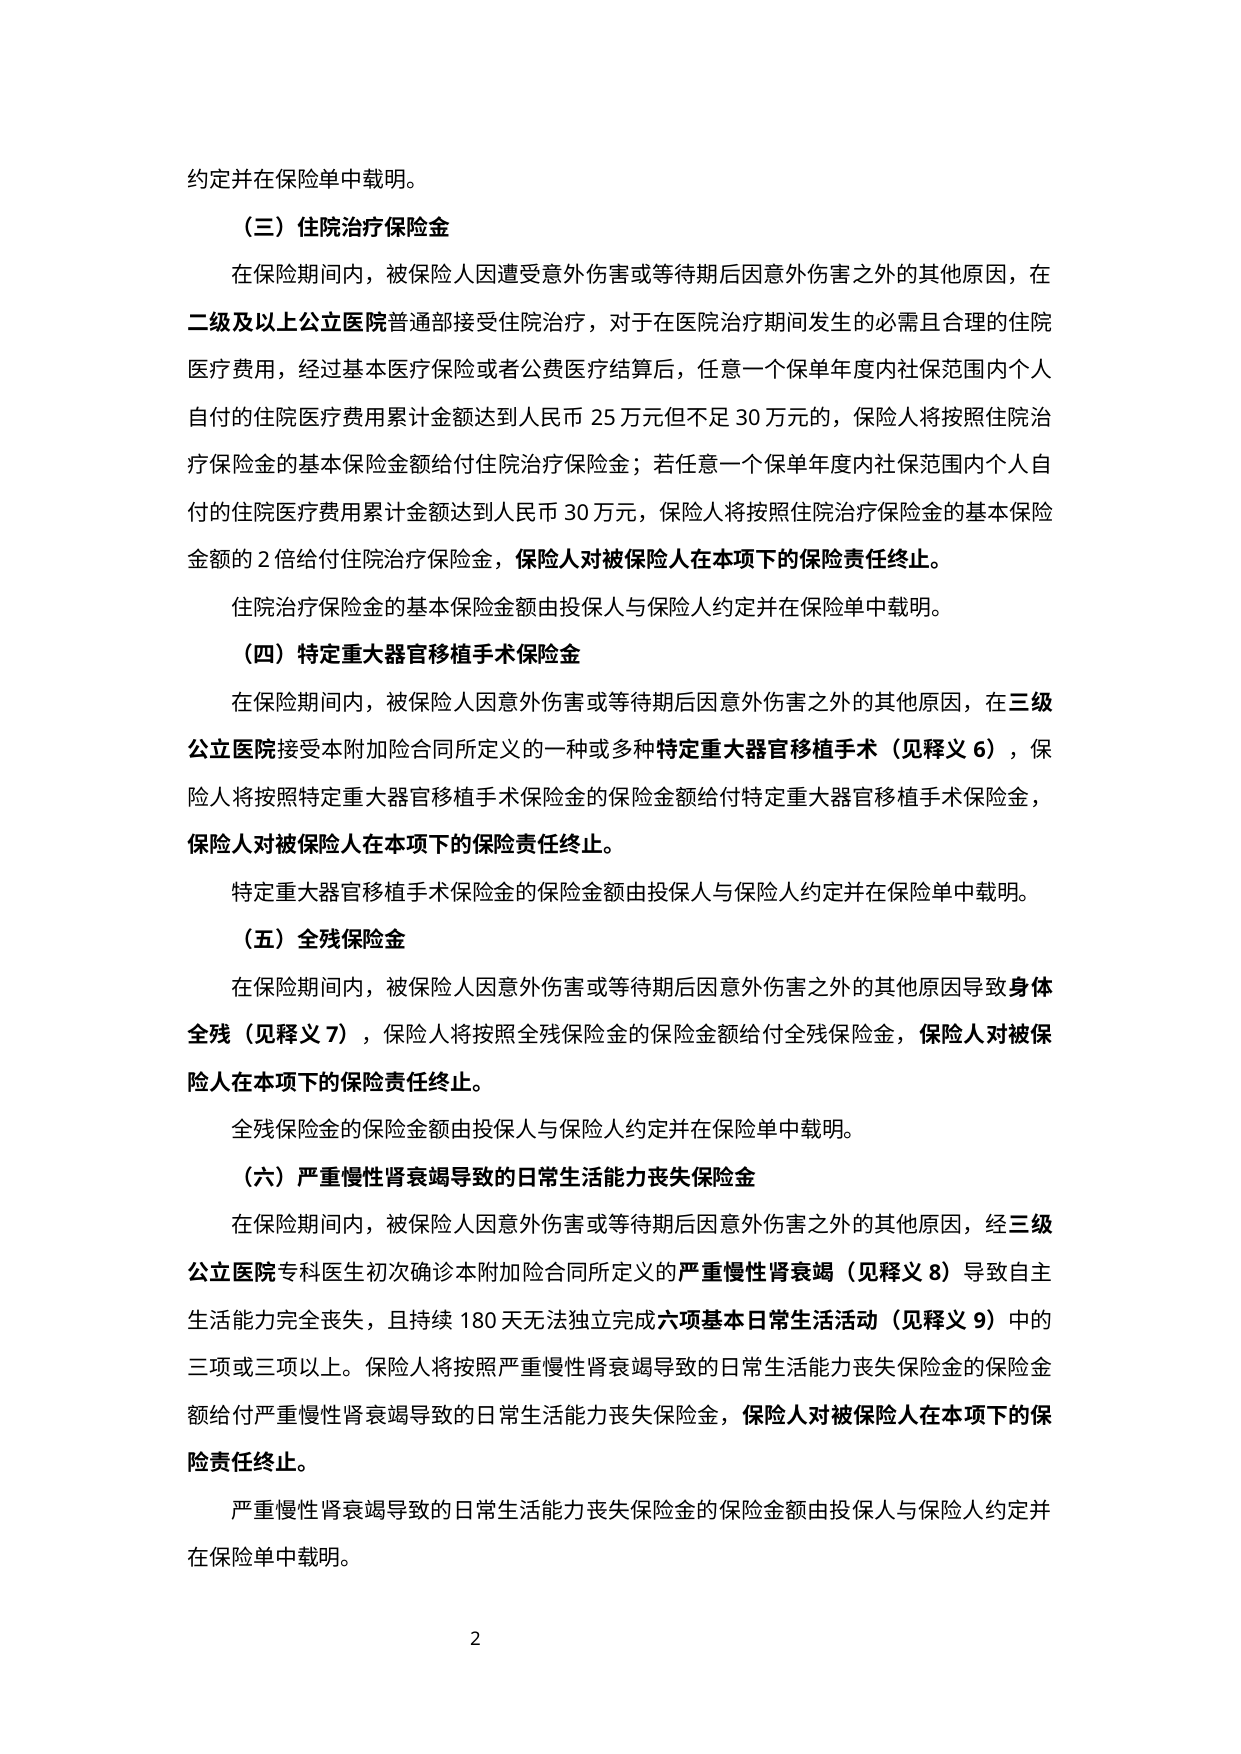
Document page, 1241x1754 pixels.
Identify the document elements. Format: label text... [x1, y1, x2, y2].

text （四）特定重大器官移植手术保险金 [187, 637, 1053, 669]
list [187, 162, 1053, 194]
text （六）严重慢性肾衰竭导致的日常生活能力丧失保险金 [187, 1160, 1053, 1192]
text （五）全残保险金 [187, 922, 1053, 954]
text 特定重大器官移植手术保险金的保险金额由投保人与保险人约定并在保险单中载明。 [187, 875, 1053, 907]
text 住院治疗保险金的基本保险金额由投保人与保险人约定并在保险单中载明。 [187, 590, 1053, 621]
text 全残保险金的保险金额由投保人与保险人约定并在保险单中载明。 [187, 1112, 1053, 1144]
text 在保险期间内，被保险人因意外伤害或等待期后因意外伤害之外的其他原因，经三级公立医院专科医生初次确诊本附加险合同所定义的严重慢性肾衰竭（见释义8）导致自主生活能力完全丧失，且持续180天无法独立完成六项基本日常生活活动（见释义9）中的三项或三项以上。保险人将按照严重慢性肾衰竭导致的日常生活能力丧失保险金的保险金额给付严重慢性肾衰竭导致的日常生活能力丧失保险金，保险人对被保险人在本项下的保险责任终止。 [187, 1207, 1053, 1477]
text 在保险期间内，被保险人因意外伤害或等待期后因意外伤害之外的其他原因导致身体全残（见释义7），保险人将按照全残保险金的保险金额给付全残保险金，保险人对被保险人在本项下的保险责任终止。 [187, 970, 1053, 1097]
list （三）住院治疗保险金 [231, 209, 1053, 241]
text 在保险期间内，被保险人因意外伤害或等待期后因意外伤害之外的其他原因，在三级公立医院接受本附加险合同所定义的一种或多种特定重大器官移植手术（见释义6），保险人将按照特定重大器官移植手术保险金的保险金额给付特定重大器官移植手术保险金，保险人对被保险人在本项下的保险责任终止。 [187, 685, 1053, 859]
list 严重慢性肾衰竭导致的日常生活能力丧失保险金的保险金额由投保人与保险人约定并在保险单中载明。 [187, 1493, 1053, 1572]
text 在保险期间内，被保险人因遭受意外伤害或等待期后因意外伤害之外的其他原因，在二级及以上公立医院普通部接受住院治疗，对于在医院治疗期间发生的必需且合理的住院医疗费用，经过基本医疗保险或者公费医疗结算后，任意一个保单年度内社保范围内个人自付的住院医疗费用累计金额达到人民币25万元但不足30万元的，保险人将按照住院治疗保险金的基本保险金额给付住院治疗保险金；若任意一个保单年度内社保范围内个人自付的住院医疗费用累计金额达到人民币30万元，保险人将按照住院治疗保险金的基本保险金额的2倍给付住院治疗保险金，保险人对被保险人在本项下的保险责任终止。 [187, 257, 1053, 574]
